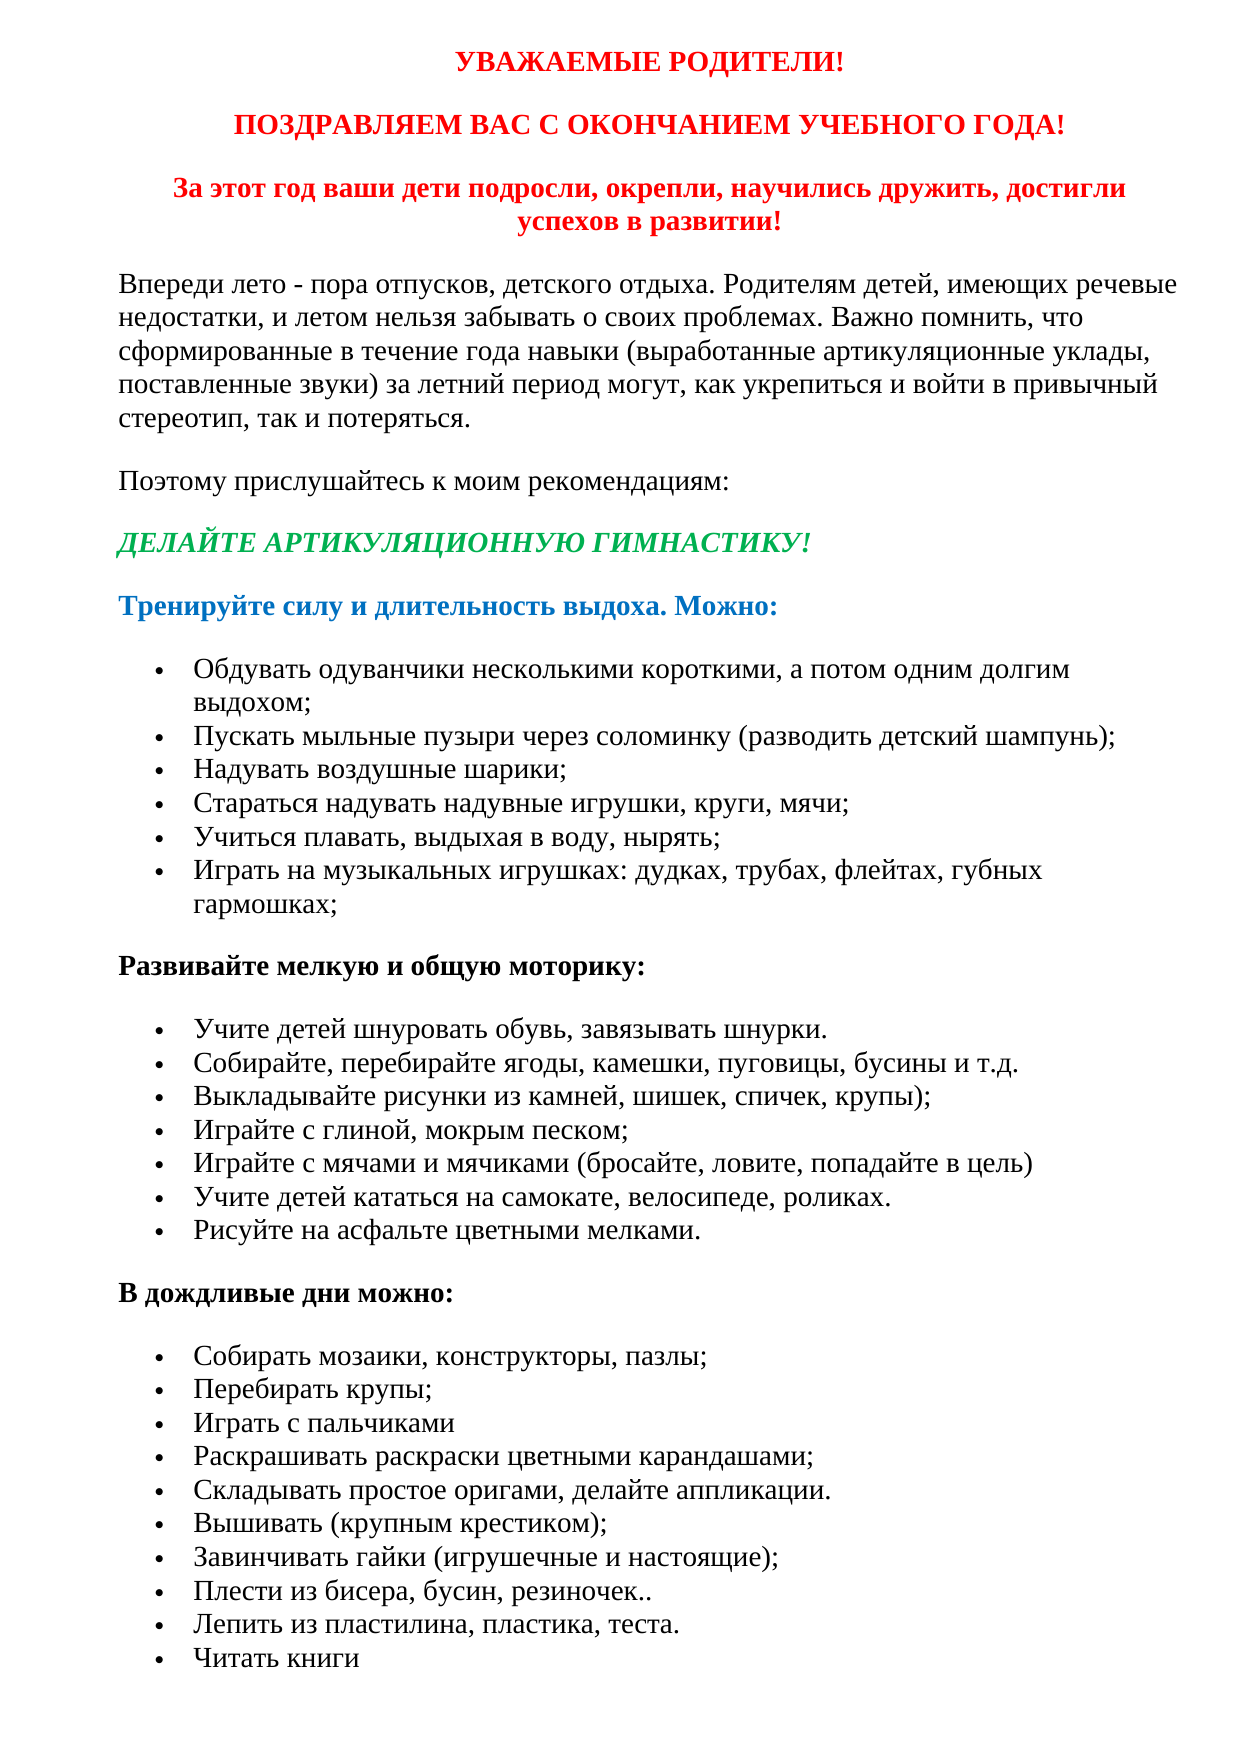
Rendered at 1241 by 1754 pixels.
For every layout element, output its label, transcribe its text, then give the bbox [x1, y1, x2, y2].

list Учиться плавать, выдыхая в воду, нырять; [156, 819, 1181, 852]
list Плести из бисера, бусин, резиночек.. [156, 1573, 1181, 1606]
text Впереди лето - пора отпусков, детского отдыха. Родителям детей, имеющих речевые недостатки, и летом нельзя забывать о своих проблемах. Важно помнить, что сформированные в течение года навыки (выработанные артикуляционные уклады, поставленные звуки) за летний период могут, как укрепиться и войти в привычный стереотип, так и потеряться. [118, 266, 1181, 434]
list Выкладывайте рисунки из камней, шишек, спичек, крупы); [156, 1078, 1181, 1112]
list Играть на музыкальных игрушках: дудках, трубах, флейтах, губных гармошках; [156, 852, 1181, 919]
list Обдувать одуванчики несколькими короткими, а потом одним долгим выдохом; [156, 651, 1181, 718]
list Лепить из пластилина, пластика, теста. [156, 1606, 1181, 1640]
list Надувать воздушные шарики; [156, 752, 1181, 785]
text Развивайте мелкую и общую моторику: [118, 948, 1181, 982]
list Читать книги [156, 1640, 1181, 1673]
text За этот год ваши дети подросли, окрепли, научились дружить, достигли успехов в развитии! [118, 170, 1181, 237]
list Играть с пальчиками [156, 1405, 1181, 1438]
list Учите детей кататься на самокате, велосипеде, роликах. [156, 1179, 1181, 1212]
text В дождливые дни можно: [118, 1275, 1181, 1309]
text Поэтому прислушайтесь к моим рекомендациям: [118, 463, 1181, 496]
list Играйте с мячами и мячиками (бросайте, ловите, попадайте в цель) [156, 1145, 1181, 1179]
list Пускать мыльные пузыри через соломинку (разводить детский шампунь); [156, 718, 1181, 752]
text ПОЗДРАВЛЯЕМ ВАС С ОКОНЧАНИЕМ УЧЕБНОГО ГОДА! [118, 107, 1181, 141]
list Раскрашивать раскраски цветными карандашами; [156, 1438, 1181, 1472]
list Собирайте, перебирайте ягоды, камешки, пуговицы, бусины и т.д. [156, 1045, 1181, 1078]
list Складывать простое оригами, делайте аппликации. [156, 1472, 1181, 1506]
text Тренируйте силу и длительность выдоха. Можно: [118, 588, 1181, 622]
list Рисуйте на асфальте цветными мелками. [156, 1212, 1181, 1246]
text УВАЖАЕМЫЕ РОДИТЕЛИ! [118, 44, 1181, 78]
list Завинчивать гайки (игрушечные и настоящие); [156, 1539, 1181, 1573]
list Вышивать (крупным крестиком); [156, 1506, 1181, 1539]
text ДЕЛАЙТЕ АРТИКУЛЯЦИОННУЮ ГИМНАСТИКУ! [118, 526, 1181, 559]
list Играйте с глиной, мокрым песком; [156, 1112, 1181, 1145]
list Перебирать крупы; [156, 1371, 1181, 1405]
list Стараться надувать надувные игрушки, круги, мячи; [156, 785, 1181, 819]
list Учите детей шнуровать обувь, завязывать шнурки. [156, 1011, 1181, 1045]
list Собирать мозаики, конструкторы, пазлы; [156, 1338, 1181, 1371]
